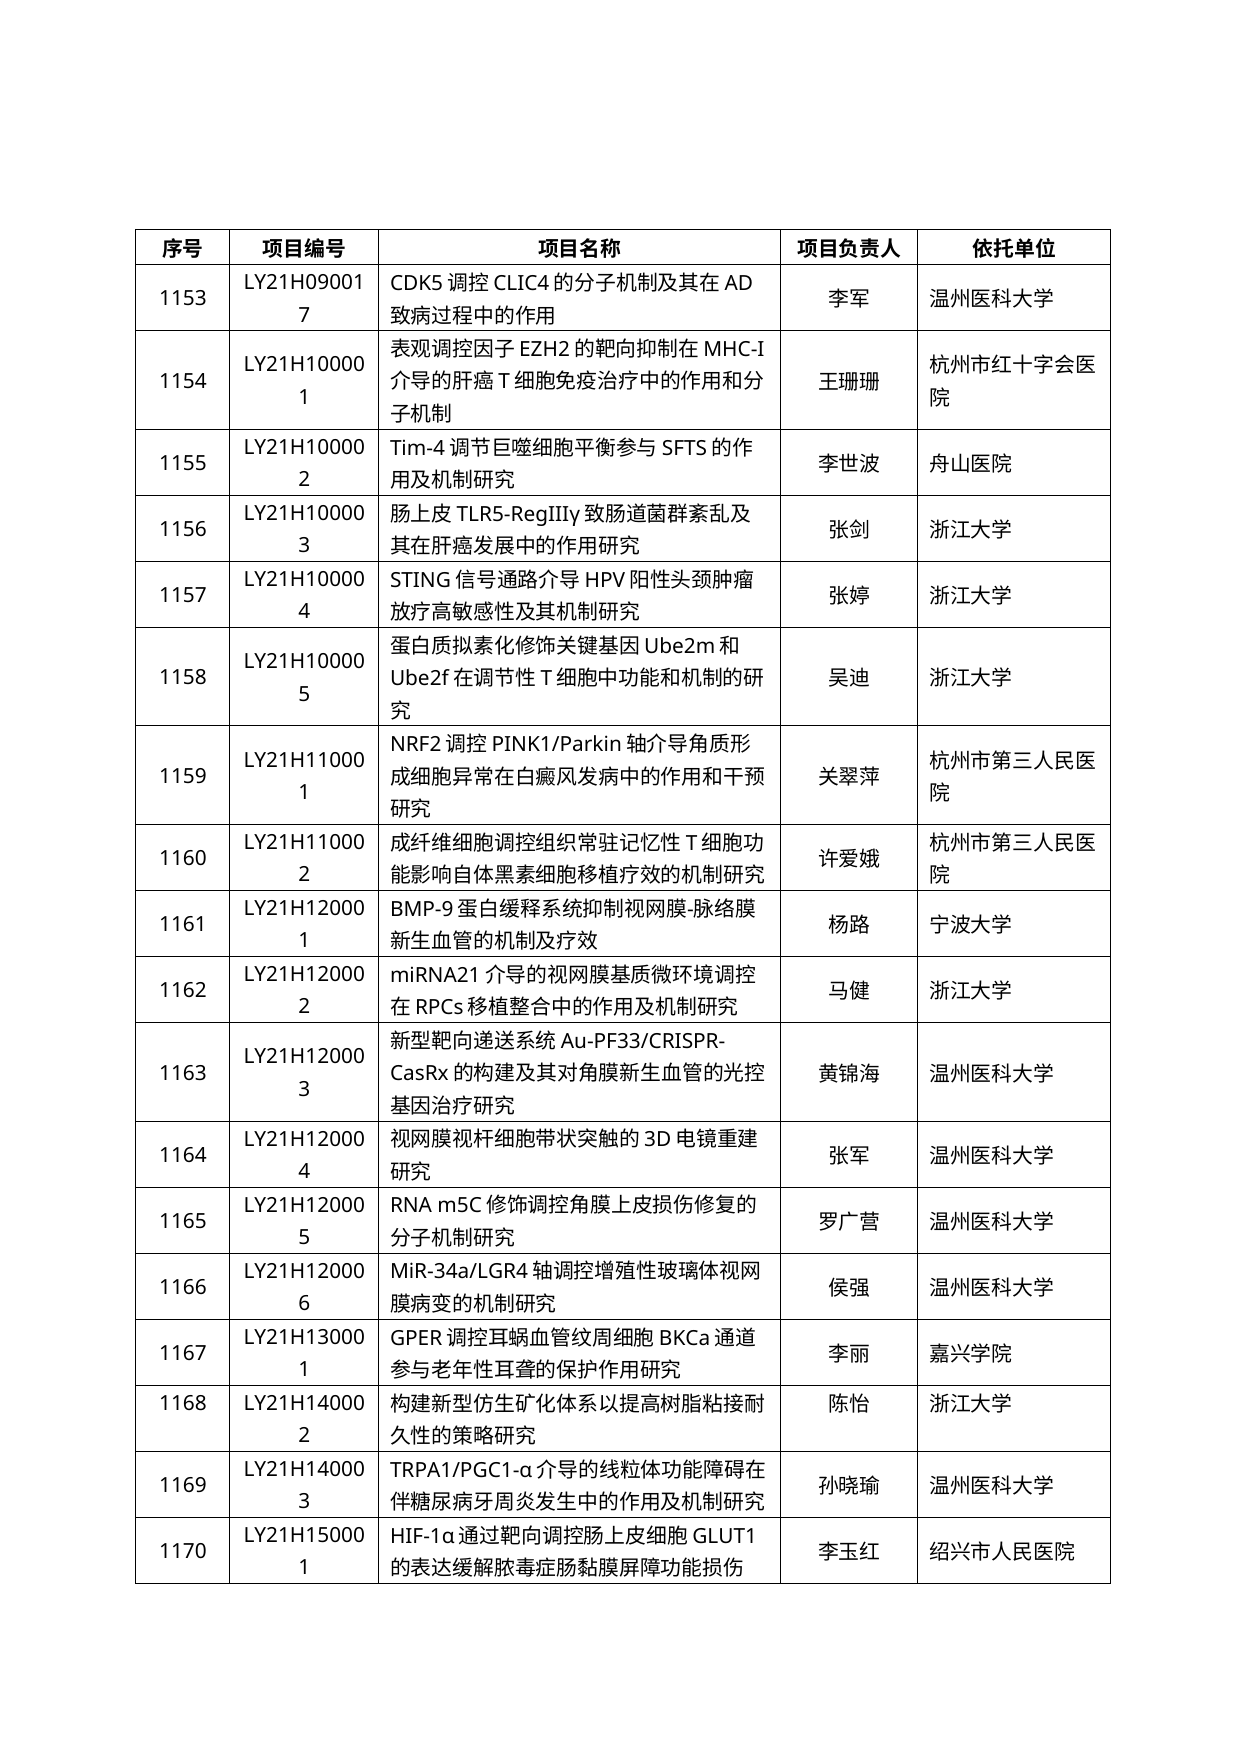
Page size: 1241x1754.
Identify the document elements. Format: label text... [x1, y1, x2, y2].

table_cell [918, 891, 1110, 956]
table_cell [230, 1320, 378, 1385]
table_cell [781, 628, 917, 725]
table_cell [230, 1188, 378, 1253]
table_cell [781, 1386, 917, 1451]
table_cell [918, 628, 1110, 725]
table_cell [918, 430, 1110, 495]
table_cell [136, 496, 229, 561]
table_header 项目编号 [230, 230, 378, 264]
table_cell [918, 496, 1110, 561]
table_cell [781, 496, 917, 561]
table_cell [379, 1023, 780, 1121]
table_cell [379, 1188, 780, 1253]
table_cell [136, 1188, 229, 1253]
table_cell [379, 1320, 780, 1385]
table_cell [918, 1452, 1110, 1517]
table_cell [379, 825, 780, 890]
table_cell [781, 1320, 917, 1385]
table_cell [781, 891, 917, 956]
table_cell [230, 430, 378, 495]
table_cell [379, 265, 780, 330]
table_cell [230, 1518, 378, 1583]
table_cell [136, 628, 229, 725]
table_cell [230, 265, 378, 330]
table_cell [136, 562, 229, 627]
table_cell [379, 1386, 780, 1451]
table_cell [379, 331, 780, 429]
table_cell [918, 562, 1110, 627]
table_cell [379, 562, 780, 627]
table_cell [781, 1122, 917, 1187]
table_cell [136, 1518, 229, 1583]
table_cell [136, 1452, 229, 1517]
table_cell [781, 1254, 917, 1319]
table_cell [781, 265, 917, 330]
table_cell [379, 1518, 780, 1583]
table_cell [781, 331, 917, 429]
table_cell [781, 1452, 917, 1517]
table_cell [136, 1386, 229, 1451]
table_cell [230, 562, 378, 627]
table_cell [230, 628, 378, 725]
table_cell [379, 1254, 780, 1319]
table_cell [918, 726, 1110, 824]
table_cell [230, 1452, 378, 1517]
table_header 序号 [136, 230, 229, 264]
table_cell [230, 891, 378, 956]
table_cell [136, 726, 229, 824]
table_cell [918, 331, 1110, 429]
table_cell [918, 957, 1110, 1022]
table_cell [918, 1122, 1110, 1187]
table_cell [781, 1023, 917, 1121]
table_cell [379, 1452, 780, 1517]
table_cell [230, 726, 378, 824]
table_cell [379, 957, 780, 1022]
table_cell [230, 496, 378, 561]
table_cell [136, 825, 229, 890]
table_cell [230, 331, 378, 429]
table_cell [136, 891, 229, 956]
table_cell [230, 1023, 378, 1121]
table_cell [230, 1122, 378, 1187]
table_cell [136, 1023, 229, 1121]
table_header 项目负责人 [781, 230, 917, 264]
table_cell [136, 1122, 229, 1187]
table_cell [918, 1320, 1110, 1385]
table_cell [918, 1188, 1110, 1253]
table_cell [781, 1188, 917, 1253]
table_header 依托单位 [918, 230, 1110, 264]
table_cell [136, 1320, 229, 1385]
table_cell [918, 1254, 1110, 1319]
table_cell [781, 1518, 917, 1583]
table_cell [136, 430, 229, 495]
table_header 项目名称 [379, 230, 780, 264]
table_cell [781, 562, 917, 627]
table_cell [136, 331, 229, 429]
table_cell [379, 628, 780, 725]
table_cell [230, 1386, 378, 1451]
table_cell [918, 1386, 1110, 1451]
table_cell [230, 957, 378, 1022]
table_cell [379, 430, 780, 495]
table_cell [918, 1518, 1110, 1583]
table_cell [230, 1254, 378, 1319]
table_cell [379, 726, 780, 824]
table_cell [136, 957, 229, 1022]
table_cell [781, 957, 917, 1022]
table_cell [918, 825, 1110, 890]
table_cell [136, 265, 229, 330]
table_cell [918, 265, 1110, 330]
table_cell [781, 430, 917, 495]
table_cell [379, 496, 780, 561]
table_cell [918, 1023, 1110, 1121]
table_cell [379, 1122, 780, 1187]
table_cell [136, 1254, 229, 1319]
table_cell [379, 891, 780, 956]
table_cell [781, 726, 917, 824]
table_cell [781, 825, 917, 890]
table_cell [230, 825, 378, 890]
